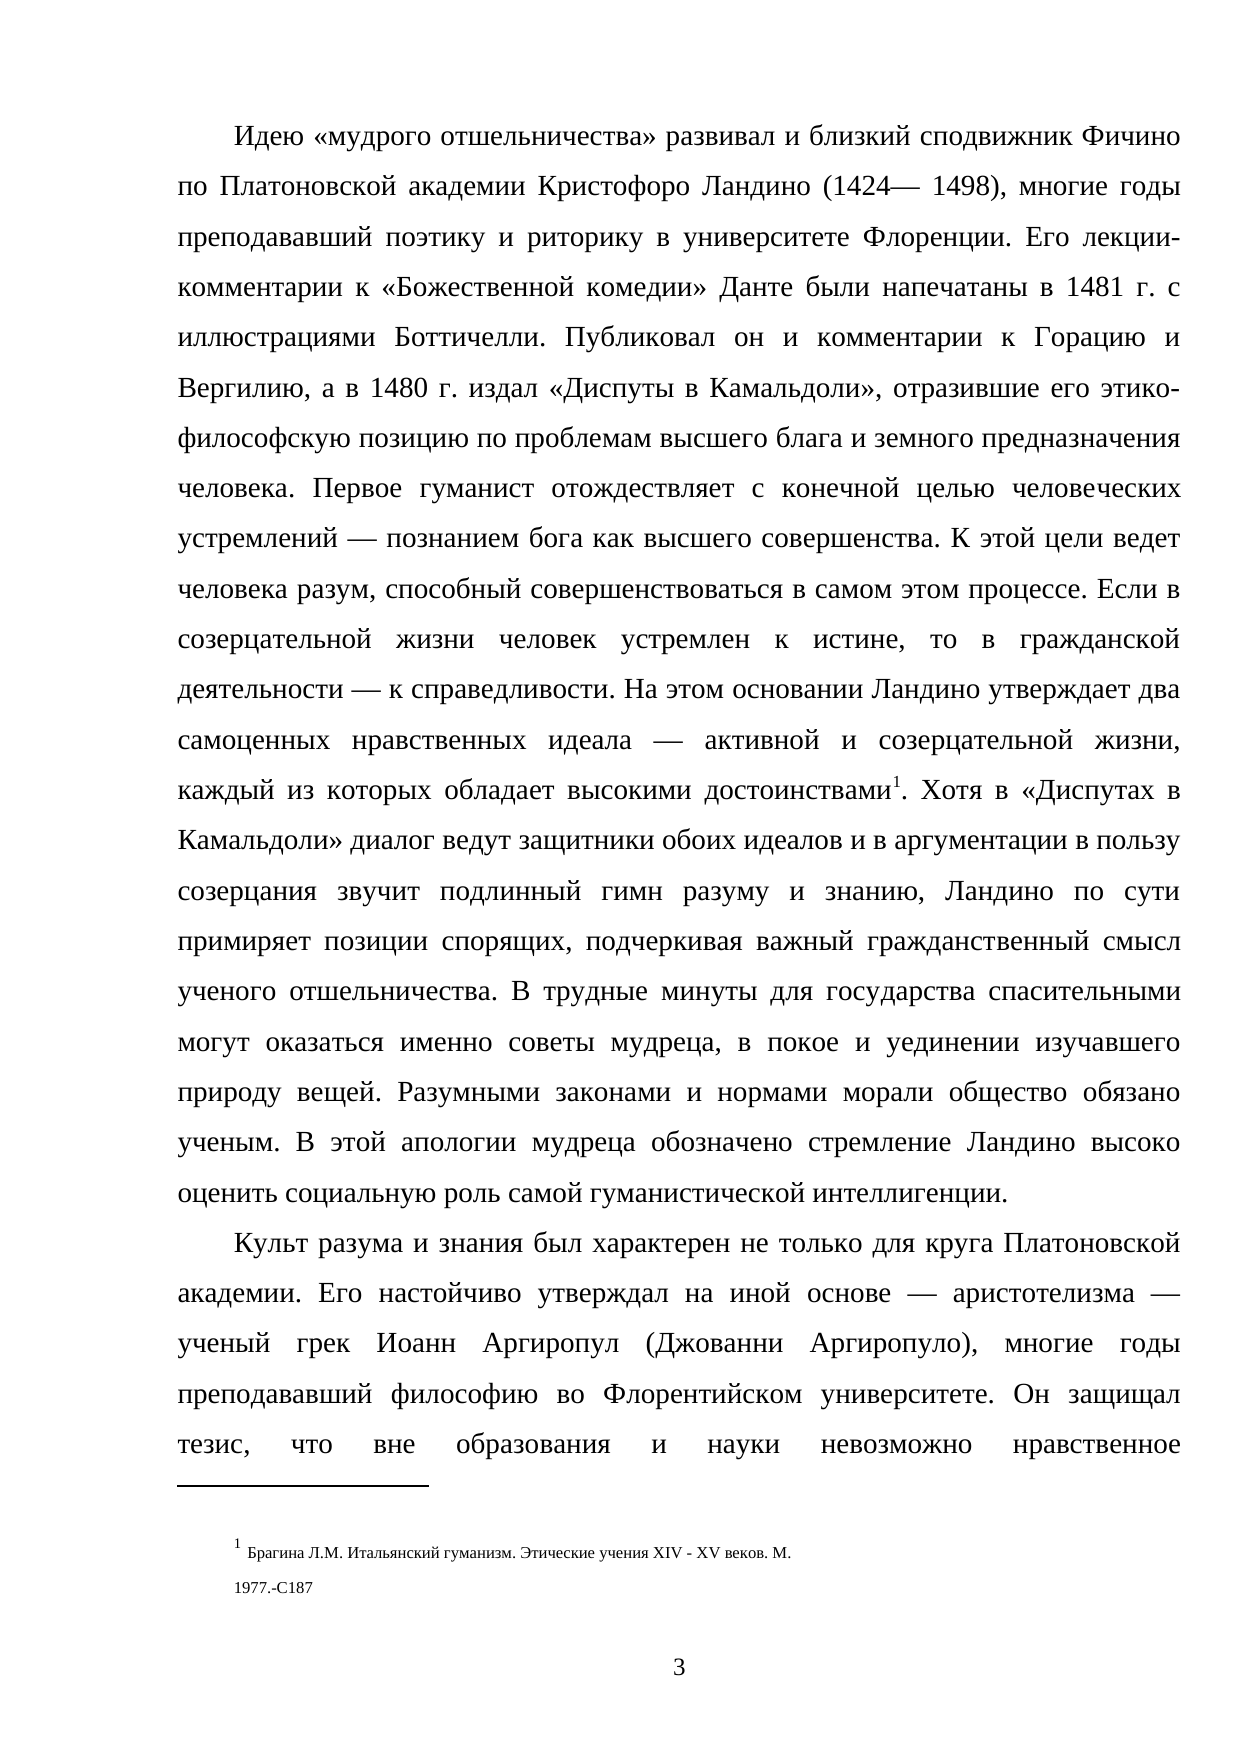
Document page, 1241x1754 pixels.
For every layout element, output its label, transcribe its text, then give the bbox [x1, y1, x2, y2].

text Идею «мудрого отшельничества» развивал и близкий сподвижник Фичино по Платоновской академии Кристофоро Ландино (1424— 1498), многие годы преподававший поэтику и риторику в университете Флоренции. Его лекции-комментарии к «Божественной комедии» Данте были напечатаны в 1481 г. с иллюстрациями Боттичелли. Публиковал он и комментарии к Горацию и Вергилию, а в 1480 г. издал «Диспуты в Камальдоли», отразившие его этико-философскую позицию по проблемам высшего блага и земного предназначения человека. Первое гуманист отождествляет с конечной целью человеческих устремлений — познанием бога как высшего совершенства. К этой цели ведет человека разум, способный совершенствоваться в самом этом процессе. Если в созерцательной жизни человек устремлен к истине, то в гражданской деятельности — к справедливости. На этом основании Ландино утверждает два самоценных нравственных идеала — активной и созерцательной жизни, каждый из которых обладает высокими достоинствами. Хотя в «Диспутах в Камальдоли» диалог ведут защитники обоих идеалов и в аргументации в пользу созерцания звучит подлинный гимн разуму и знанию, Ландино по сути примиряет позиции спорящих, подчеркивая важный гражданственный смысл ученого отшельничества. В трудные минуты для государства спасительными могут оказаться именно советы мудреца, в покое и уединении изучавшего природу вещей. Разумными законами и нормами морали общество обязано ученым. В этой апологии мудреца обозначено стремление Ландино высоко оценить социальную роль самой гуманистической интеллигенции. [177, 118, 1181, 1208]
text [177, 1225, 1181, 1460]
